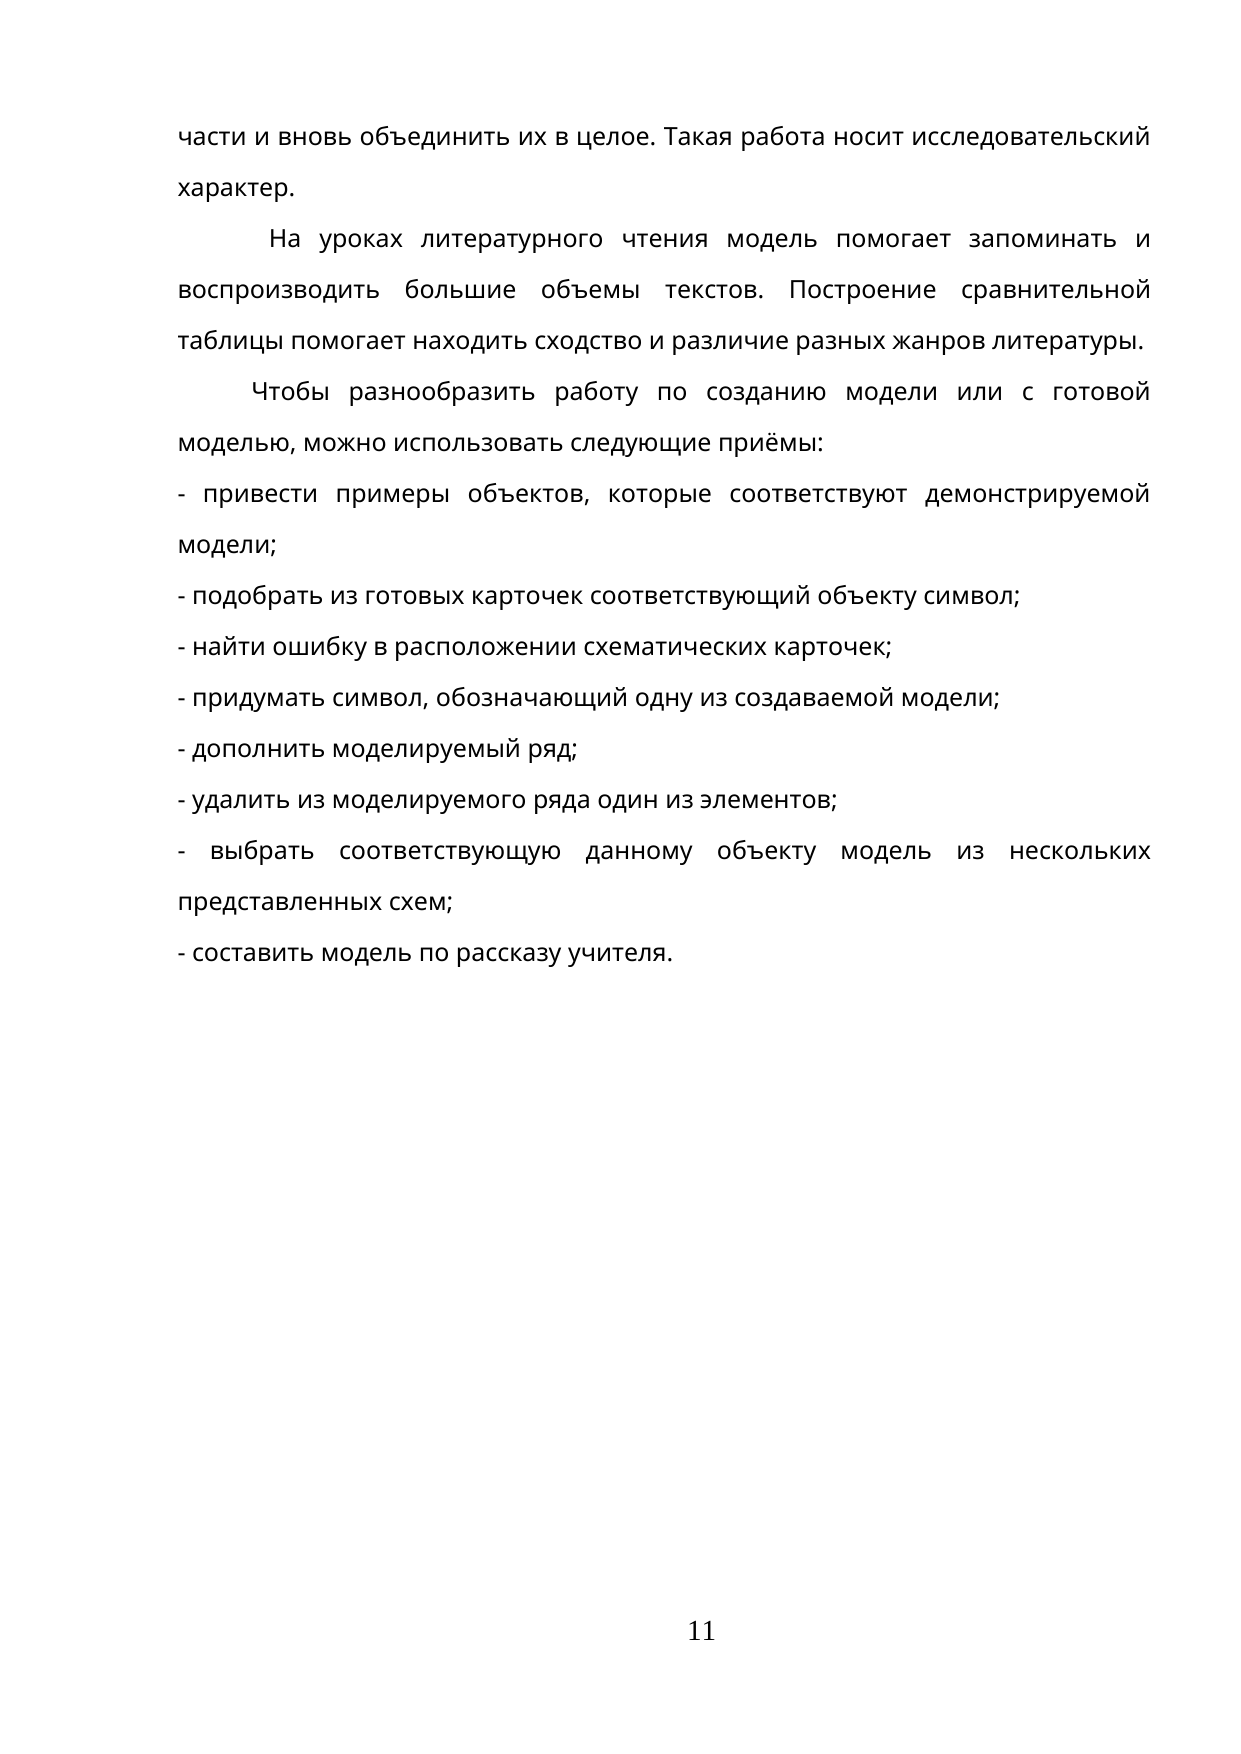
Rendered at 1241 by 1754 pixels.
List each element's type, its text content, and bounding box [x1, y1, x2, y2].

text - подобрать из готовых карточек соответствующий объекту символ; [177, 577, 1152, 612]
text - найти ошибку в расположении схематических карточек; [177, 628, 1152, 663]
text - выбрать соответствующую данному объекту модель из нескольких представленных схем; [177, 833, 1152, 918]
text - привести примеры объектов, которые соответствуют демонстрируемой модели; [177, 475, 1152, 561]
text - придумать символ, обозначающий одну из создаваемой модели; [177, 679, 1152, 714]
text - дополнить моделируемый ряд; [177, 731, 1152, 765]
text - удалить из моделируемого ряда один из элементов; [177, 782, 1152, 816]
text Чтобы разнообразить работу по созданию модели или с готовой моделью, можно использовать следующие приёмы: [177, 373, 1152, 458]
text На уроках литературного чтения модель помогает запоминать и воспроизводить большие объемы текстов. Построение сравнительной таблицы помогает находить сходство и различие разных жанров литературы. [177, 220, 1152, 356]
text - составить модель по рассказу учителя. [177, 935, 1152, 969]
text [177, 118, 1152, 203]
